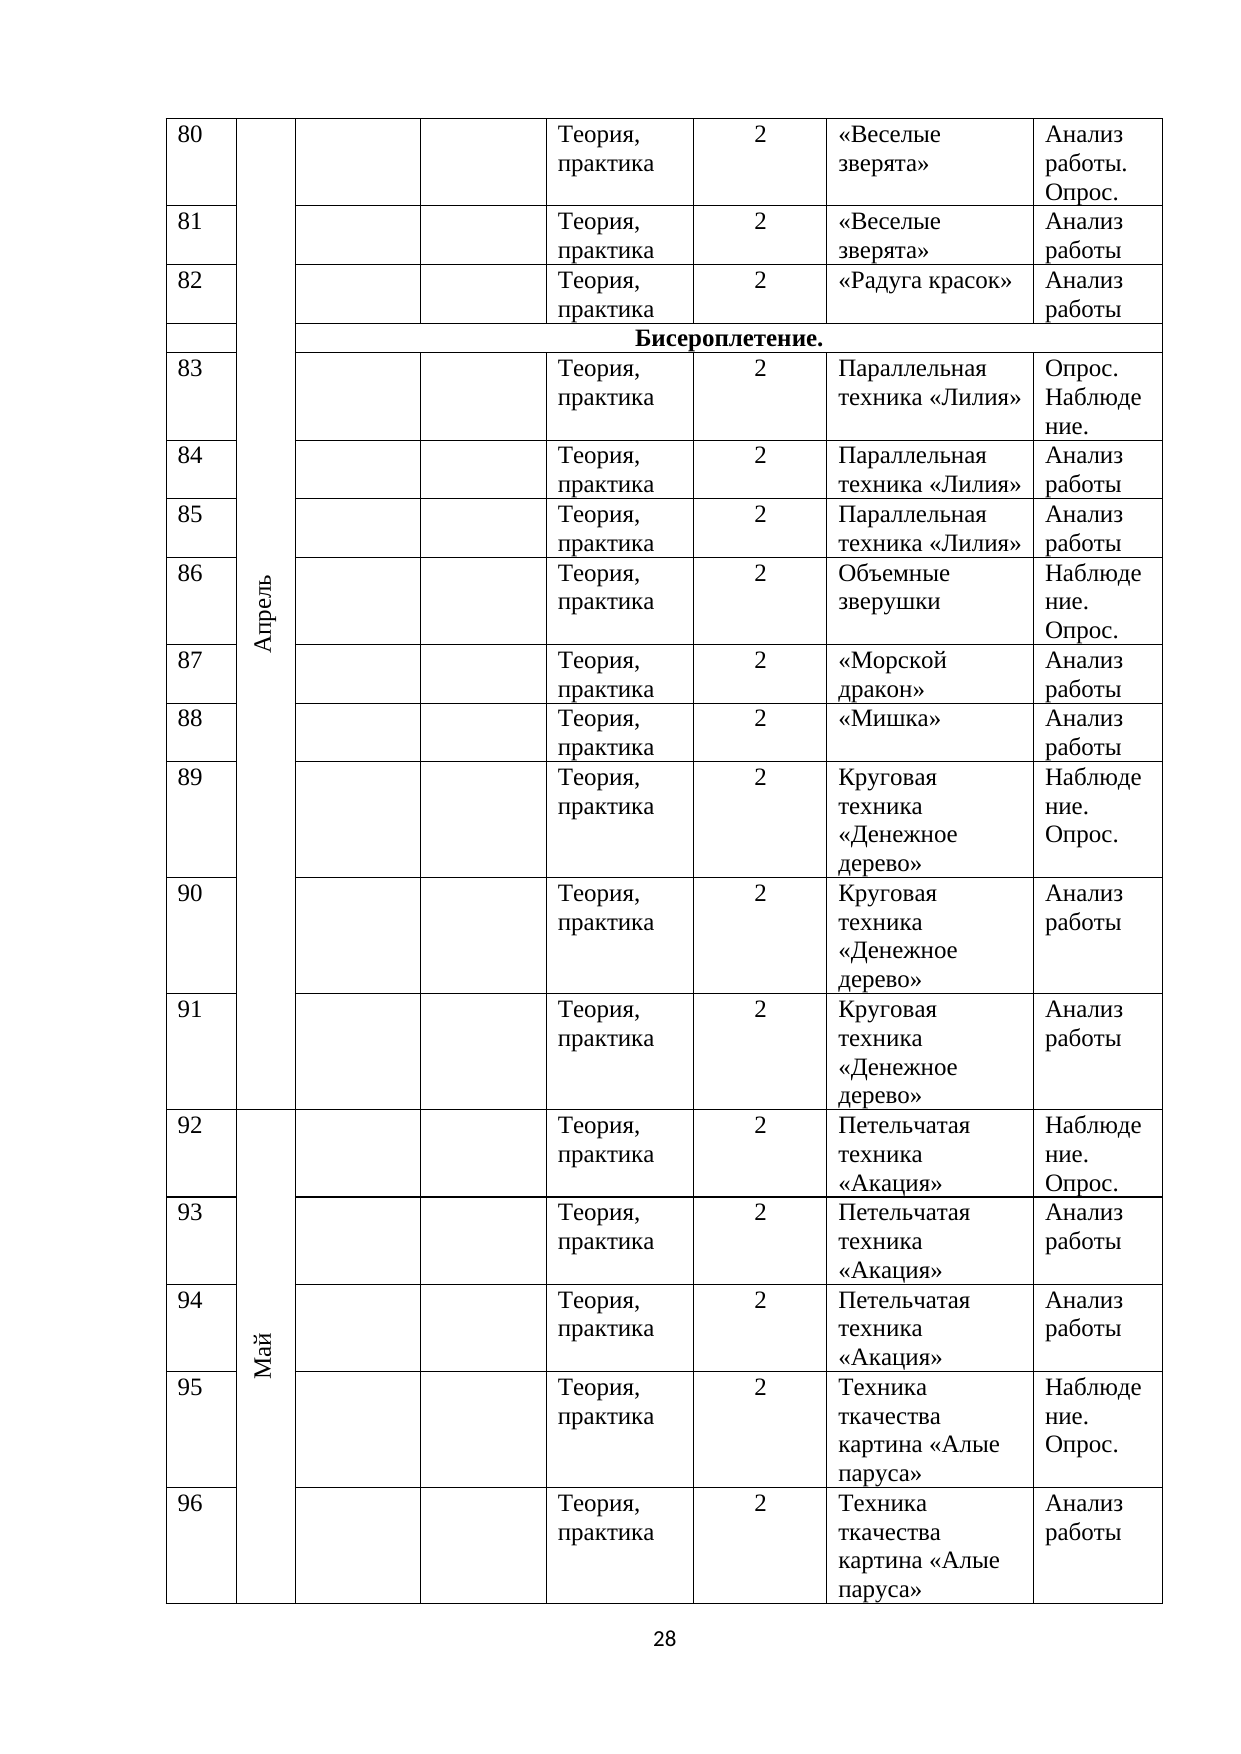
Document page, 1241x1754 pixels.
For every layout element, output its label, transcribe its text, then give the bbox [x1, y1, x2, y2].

table_cell Анализ работы [1034, 645, 1162, 702]
table_cell Анализ работы [1034, 878, 1162, 993]
table_cell 2 [694, 1488, 826, 1603]
table_cell Теория, практика [547, 558, 693, 644]
table_cell 81 [167, 206, 236, 264]
table_cell «Радуга красок» [827, 265, 1033, 322]
table_cell 96 [167, 1488, 236, 1603]
table_cell Параллельная техника «Лилия» [827, 441, 1033, 498]
table_cell Круговая техника «Денежное дерево» [827, 762, 1033, 877]
table_cell 83 [167, 353, 236, 439]
table_cell [296, 265, 420, 322]
table_cell Анализ работы [1034, 1198, 1162, 1284]
table_cell [421, 1372, 546, 1487]
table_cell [827, 1488, 1033, 1603]
table_cell [296, 353, 420, 439]
table_cell Анализ работы. Опрос. [1034, 119, 1162, 205]
table_cell Анализ работы [1034, 994, 1162, 1109]
table_cell [296, 558, 420, 644]
table_cell Наблюдение. Опрос. [1034, 558, 1162, 644]
table_cell Теория, практика [547, 704, 693, 761]
table_cell 93 [167, 1198, 236, 1284]
table_cell Петельчатая техника «Акация» [827, 1285, 1033, 1371]
table_cell Теория, практика [547, 994, 693, 1109]
table_cell [296, 499, 420, 557]
table_cell [421, 499, 546, 557]
table_cell [421, 265, 546, 322]
table_cell [421, 878, 546, 993]
table_cell Круговая техника «Денежное дерево» [827, 878, 1033, 993]
table_cell Опрос. Наблюдение. [1034, 353, 1162, 439]
table_cell Анализ работы [1034, 441, 1162, 498]
table_cell [167, 324, 236, 352]
table_cell [421, 1488, 546, 1603]
table_cell Анализ работы [1034, 265, 1162, 322]
table_cell 84 [167, 441, 236, 498]
table_cell [296, 994, 420, 1109]
table_cell Теория, практика [547, 1110, 693, 1196]
table_cell [296, 119, 420, 205]
table_cell Теория, практика [547, 762, 693, 877]
table_cell Теория, практика [547, 878, 693, 993]
table_cell Анализ работы [1034, 499, 1162, 557]
table_cell 92 [167, 1110, 236, 1196]
table_cell Май [237, 1110, 295, 1603]
table_cell Теория, практика [547, 1285, 693, 1371]
table_cell 87 [167, 645, 236, 702]
table_cell «Веселые зверята» [827, 119, 1033, 205]
table_cell Техника ткачества картина «Алые паруса» [827, 1372, 1033, 1487]
table_cell Петельчатая техника «Акация» [827, 1198, 1033, 1284]
table_cell Анализ работы [1034, 1285, 1162, 1371]
table_cell [421, 762, 546, 877]
table_cell 2 [694, 645, 826, 702]
table_cell Параллельная техника «Лилия» [827, 353, 1033, 439]
table_cell Петельчатая техника «Акация» [827, 1110, 1033, 1196]
table_cell 88 [167, 704, 236, 761]
table_cell 2 [694, 119, 826, 205]
table_cell [421, 206, 546, 264]
table_cell 2 [694, 1198, 826, 1284]
table_cell [296, 1110, 420, 1196]
table_cell Круговая техника «Денежное дерево» [827, 994, 1033, 1109]
table_cell Параллельная техника «Лилия» [827, 499, 1033, 557]
table_cell «Мишка» [827, 704, 1033, 761]
table_cell [296, 645, 420, 702]
table_cell Апрель [237, 119, 295, 1109]
table_cell 2 [694, 353, 826, 439]
table_cell [296, 704, 420, 761]
table_cell [296, 206, 420, 264]
table_cell «Веселые зверята» [827, 206, 1033, 264]
table_cell [421, 119, 546, 205]
table_cell Теория, практика [547, 119, 693, 205]
table_cell 90 [167, 878, 236, 993]
table_cell [296, 1285, 420, 1371]
table_cell 2 [694, 878, 826, 993]
table_cell 2 [694, 1372, 826, 1487]
table_cell Объемные зверушки [827, 558, 1033, 644]
table_cell [296, 878, 420, 993]
table_cell [421, 558, 546, 644]
table_cell Теория, практика [547, 206, 693, 264]
table_cell 2 [694, 704, 826, 761]
table_cell 2 [694, 265, 826, 322]
table_cell Теория, практика [547, 353, 693, 439]
table_cell [421, 1198, 546, 1284]
table_cell 2 [694, 499, 826, 557]
table_cell Наблюдение. Опрос. [1034, 762, 1162, 877]
table_cell [421, 704, 546, 761]
table_cell [296, 1372, 420, 1487]
table_cell 91 [167, 994, 236, 1109]
table_cell Анализ работы [1034, 704, 1162, 761]
table_cell [296, 441, 420, 498]
table_cell Наблюдение. Опрос. [1034, 1372, 1162, 1487]
table_cell Теория, практика [547, 1198, 693, 1284]
table_cell Наблюдение. Опрос. [1034, 1110, 1162, 1196]
table_cell 94 [167, 1285, 236, 1371]
table_cell 2 [694, 1285, 826, 1371]
table_cell 2 [694, 558, 826, 644]
table_cell 2 [694, 994, 826, 1109]
table_cell 95 [167, 1372, 236, 1487]
table_cell Теория, практика [547, 645, 693, 702]
table_cell 82 [167, 265, 236, 322]
table_cell 2 [694, 206, 826, 264]
table_cell 85 [167, 499, 236, 557]
table_cell [421, 1110, 546, 1196]
table_cell [296, 1198, 420, 1284]
table_cell 2 [694, 1110, 826, 1196]
table_cell [421, 994, 546, 1109]
table_cell 89 [167, 762, 236, 877]
table_cell Анализ работы [1034, 206, 1162, 264]
table_cell «Морской дракон» [827, 645, 1033, 702]
table_cell Теория, практика [547, 1372, 693, 1487]
table_cell 2 [694, 441, 826, 498]
table_cell [296, 1488, 420, 1603]
table_cell Теория, практика [547, 499, 693, 557]
table_cell 80 [167, 119, 236, 205]
table_cell [296, 762, 420, 877]
table_cell 2 [694, 762, 826, 877]
table_cell Бисероплетение. [296, 324, 1162, 352]
table_cell Теория, практика [547, 265, 693, 322]
table_cell [421, 441, 546, 498]
table_cell Анализ работы [1034, 1488, 1162, 1603]
table_cell [421, 645, 546, 702]
table_cell 86 [167, 558, 236, 644]
table_cell Теория, практика [547, 1488, 693, 1603]
table_cell [421, 1285, 546, 1371]
table_cell [421, 353, 546, 439]
table_cell Теория, практика [547, 441, 693, 498]
